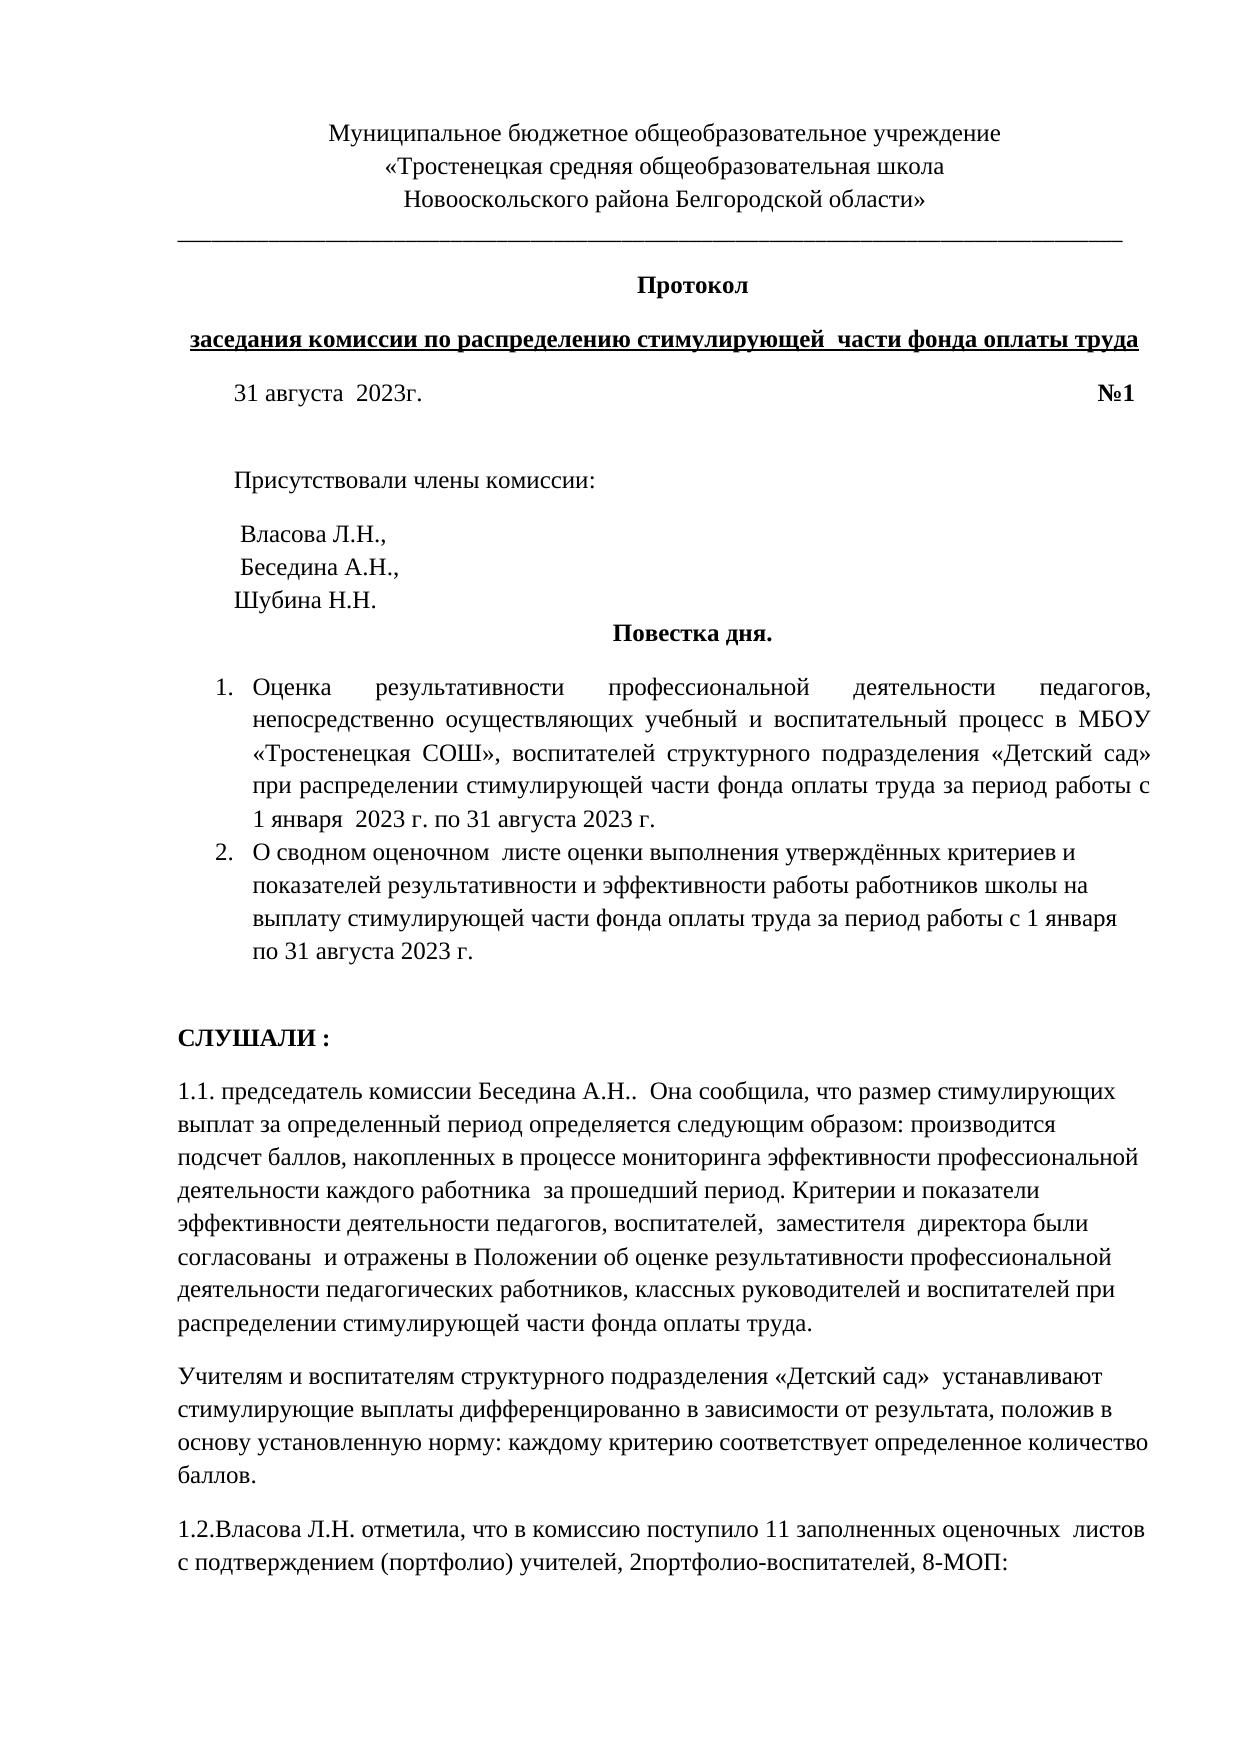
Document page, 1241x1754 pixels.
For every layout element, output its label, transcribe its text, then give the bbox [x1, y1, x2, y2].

text 31 августа 2023г. №1 [177, 378, 1152, 407]
text Шубина Н.Н. [177, 585, 1152, 613]
text Присутствовали члены комиссии: [177, 465, 1152, 493]
text Повестка дня. [177, 618, 1152, 646]
text ___________________________________________________________________________________ [177, 217, 1152, 245]
text Учителям и воспитателям структурного подразделения «Детский сад» устанавливают стимулирующие выплаты дифференцированно в зависимости от результата, положив в основу установленную норму: каждому критерию соответствует определенное количество баллов. [177, 1361, 1152, 1489]
list О сводном оценочном листе оценки выполнения утверждённых критериев и показателей результативности и эффективности работы работников школы на выплату стимулирующей части фонда оплаты труда за период работы с 1 января по 31 августа 2023 г. [215, 837, 1152, 964]
text Беседина А.Н., [177, 552, 1152, 580]
text заседания комиссии по распределению стимулирующей части фонда оплаты труда [177, 324, 1152, 353]
text Новооскольского района Белгородской области» [177, 184, 1152, 213]
text 1.1. председатель комиссии Беседина А.Н.. Она сообщила, что размер стимулирующих выплат за определенный период определяется следующим образом: производится подсчет баллов, накопленных в процессе мониторинга эффективности профессиональной деятельности каждого работника за прошедший период. Критерии и показатели эффективности деятельности педагогов, воспитателей, заместителя директора были согласованы и отражены в Положении об оценке результативности профессиональной деятельности педагогических работников, классных руководителей и воспитателей при распределении стимулирующей части фонда оплаты труда. [177, 1076, 1152, 1336]
text «Тростенецкая средняя общеобразовательная школа [177, 151, 1152, 180]
text Власова Л.Н., [177, 519, 1152, 547]
text Протокол [177, 270, 1152, 299]
text Муниципальное бюджетное общеобразовательное учреждение [177, 118, 1152, 147]
text 1.2.Власова Л.Н. отметила, что в комиссию поступило 11 заполненных оценочных листов с подтверждением (портфолио) учителей, 2портфолио-воспитателей, 8-МОП: [177, 1514, 1152, 1576]
text СЛУШАЛИ : [177, 1023, 1152, 1051]
list Оценка результативности профессиональной деятельности педагогов, непосредственно осуществляющих учебный и воспитательный процесс в МБОУ «Тростенецкая СОШ», воспитателей структурного подразделения «Детский сад» при распределении стимулирующей части фонда оплаты труда за период работы с 1 января 2023 г. по 31 августа 2023 г. [215, 672, 1152, 832]
